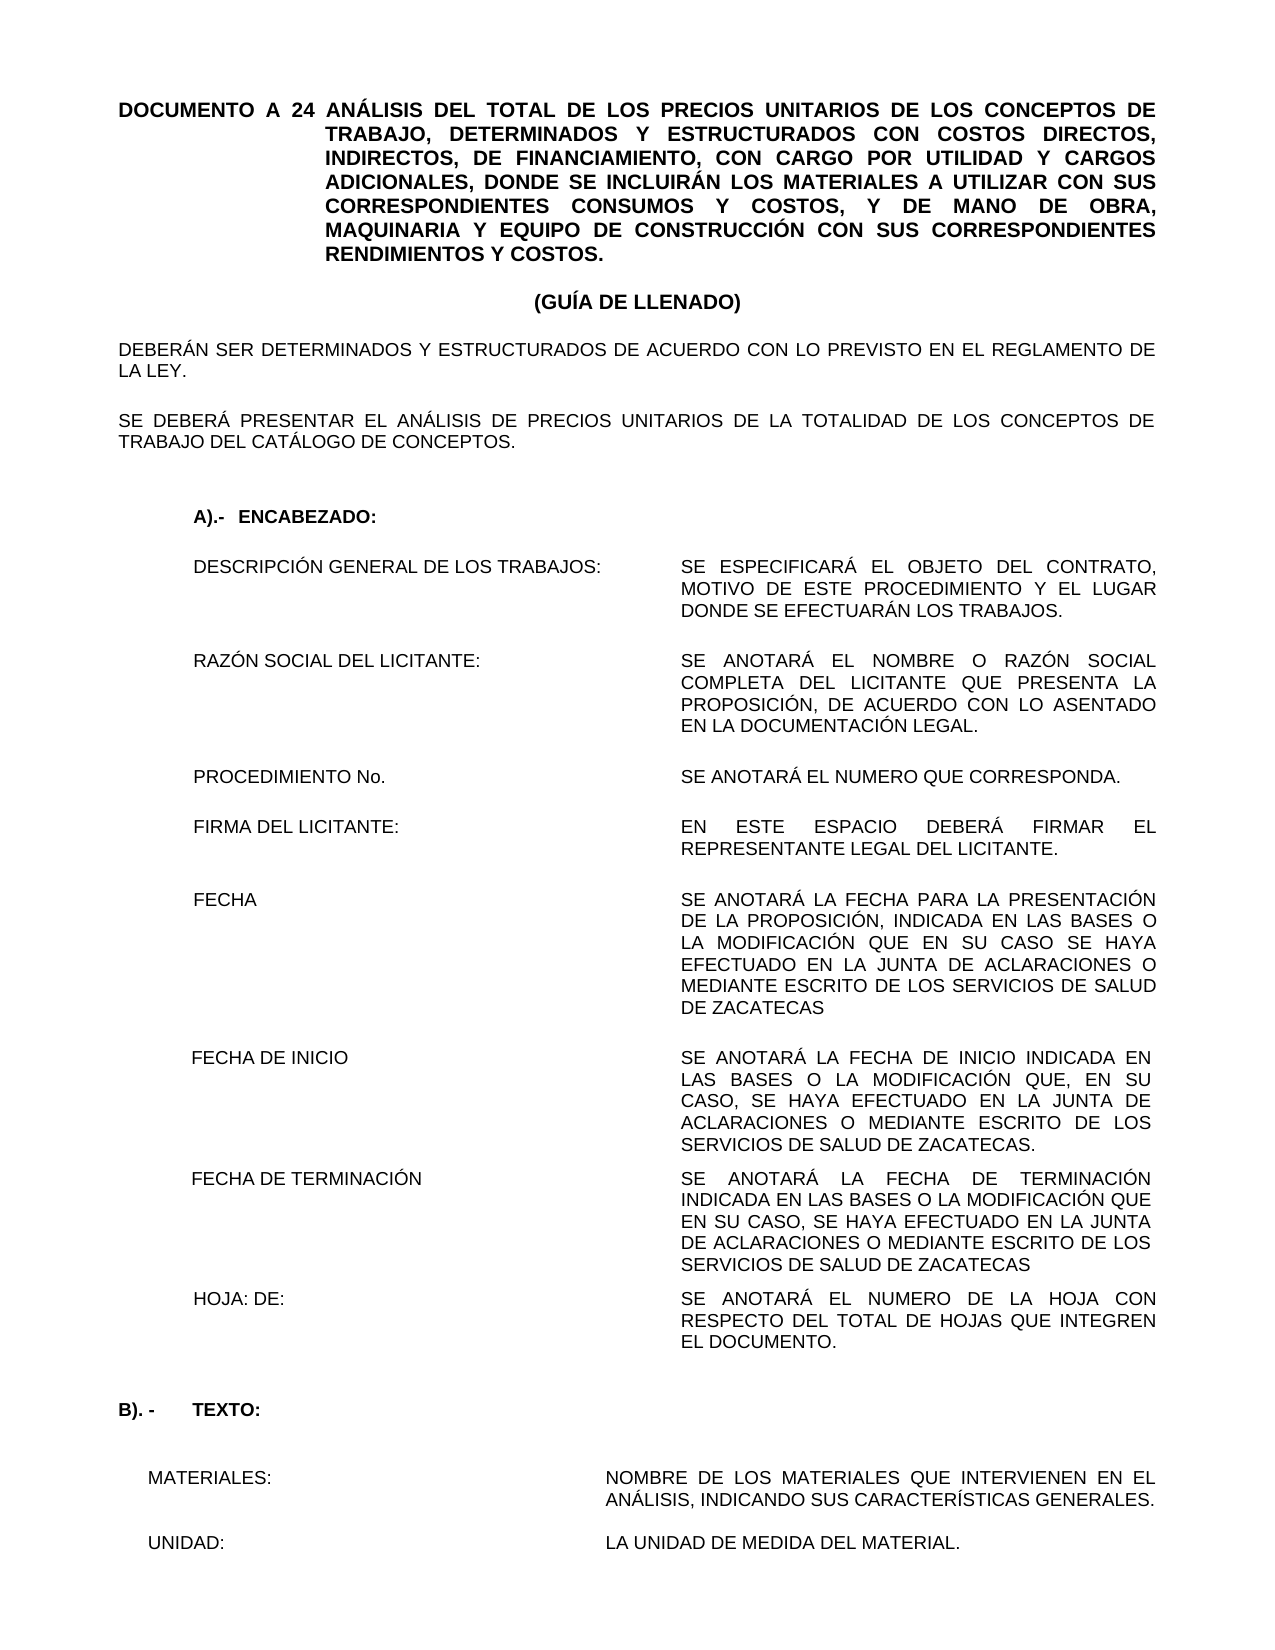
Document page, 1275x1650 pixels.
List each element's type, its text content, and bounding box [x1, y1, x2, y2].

text DESCRIPCIÓN GENERAL DE LOS TRABAJOS: SE ESPECIFICARÁ EL OBJETO DEL CONTRATO, MOTIVO DE ESTE PROCEDIMIENTO Y EL LUGAR DONDE SE EFECTUARÁN LOS TRABAJOS. [193, 556, 1157, 621]
text UNIDAD: LA UNIDAD DE MEDIDA DEL MATERIAL. [148, 1532, 1157, 1553]
text FECHA SE ANOTARÁ LA FECHA PARA LA PRESENTACIÓN DE LA PROPOSICIÓN, INDICADA EN LAS BASES O LA MODIFICACIÓN QUE EN SU CASO SE HAYA EFECTUADO EN LA JUNTA DE ACLARACIONES O MEDIANTE ESCRITO DE LOS SERVICIOS DE SALUD DE ZACATECAS [193, 889, 1157, 1018]
text PROCEDIMIENTO No. SE ANOTARÁ EL NUMERO QUE CORRESPONDA. [193, 766, 1157, 787]
text B). - TEXTO: [118, 1399, 1157, 1421]
text FECHA DE TERMINACIÓN SE ANOTARÁ LA FECHA DE TERMINACIÓN INDICADA EN LAS BASES O LA MODIFICACIÓN QUE EN SU CASO, SE HAYA EFECTUADO EN LA JUNTA DE ACLARACIONES O MEDIANTE ESCRITO DE LOS SERVICIOS DE SALUD DE ZACATECAS [191, 1167, 1152, 1275]
text FECHA DE INICIO SE ANOTARÁ LA FECHA DE INICIO INDICADA EN LAS BASES O LA MODIFICACIÓN QUE, EN SU CASO, SE HAYA EFECTUADO EN LA JUNTA DE ACLARACIONES O MEDIANTE ESCRITO DE LOS SERVICIOS DE SALUD DE ZACATECAS. [191, 1047, 1152, 1155]
text FIRMA DEL LICITANTE: EN ESTE ESPACIO DEBERÁ FIRMAR EL REPRESENTANTE LEGAL DEL LICITANTE. [193, 816, 1157, 859]
text DOCUMENTO A 24 ANÁLISIS DEL TOTAL DE LOS PRECIOS UNITARIOS DE LOS CONCEPTOS DE TRABAJO, DETERMINADOS Y ESTRUCTURADOS CON COSTOS DIRECTOS, INDIRECTOS, DE FINANCIAMIENTO, CON CARGO POR UTILIDAD Y CARGOS ADICIONALES, DONDE SE INCLUIRÁN LOS MATERIALES A UTILIZAR CON SUS CORRESPONDIENTES CONSUMOS Y COSTOS, Y DE MANO DE OBRA, MAQUINARIA Y EQUIPO DE CONSTRUCCIÓN CON SUS CORRESPONDIENTES RENDIMIENTOS Y COSTOS. [118, 98, 1157, 266]
text HOJA: DE: SE ANOTARÁ EL NUMERO DE LA HOJA CON RESPECTO DEL TOTAL DE HOJAS QUE INTEGREN EL DOCUMENTO. [193, 1288, 1157, 1352]
text (GUÍA DE LLENADO) [118, 289, 1157, 313]
text MATERIALES: NOMBRE DE LOS MATERIALES QUE INTERVIENEN EN EL ANÁLISIS, INDICANDO SUS CARACTERÍSTICAS GENERALES. [148, 1467, 1157, 1510]
text RAZÓN SOCIAL DEL LICITANTE: SE ANOTARÁ EL NOMBRE O RAZÓN SOCIAL COMPLETA DEL LICITANTE QUE PRESENTA LA PROPOSICIÓN, DE ACUERDO CON LO ASENTADO EN LA DOCUMENTACIÓN LEGAL. [193, 650, 1157, 736]
text A).- ENCABEZADO: [193, 506, 1082, 527]
text SE DEBERÁ PRESENTAR EL ANÁLISIS DE PRECIOS UNITARIOS DE LA TOTALIDAD DE LOS CONCEPTOS DE TRABAJO DEL CATÁLOGO DE CONCEPTOS. [118, 409, 1157, 452]
subtitle DEBERÁN SER DETERMINADOS Y ESTRUCTURADOS DE ACUERDO CON LO PREVISTO EN EL REGLAMENTO DE LA LEY. [118, 338, 1157, 382]
